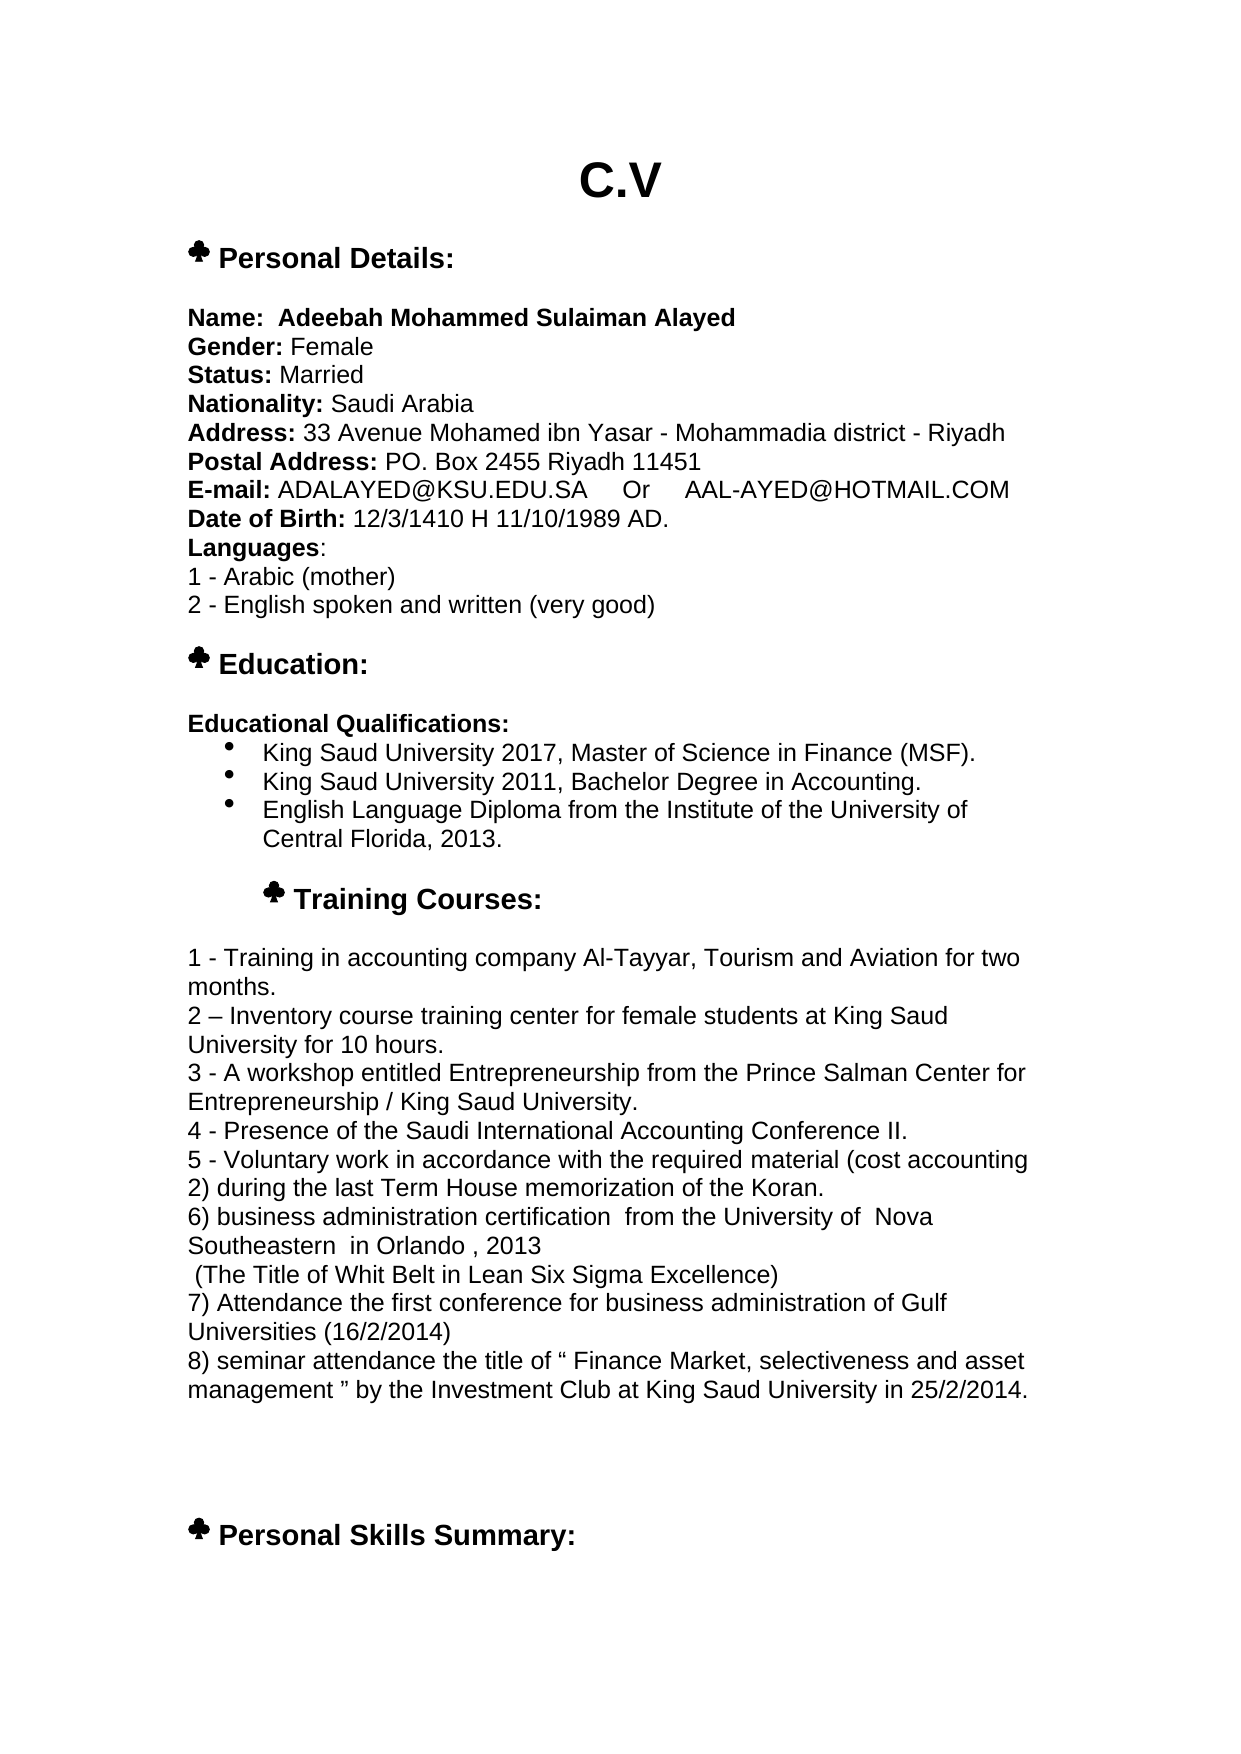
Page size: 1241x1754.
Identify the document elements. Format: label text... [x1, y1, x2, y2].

text 7) Attendance the first conference for business administration of Gulf Universities (16/2/2014) [187, 1288, 1053, 1346]
text 8) seminar attendance the title of “ Finance Market, selectiveness and asset management ” by the Investment Club at King Saud University in 25/2/2014. [187, 1346, 1053, 1403]
text (The Title of Whit Belt in Lean Six Sigma Excellence) [187, 1260, 1053, 1288]
text C.V [187, 150, 1053, 207]
text Education: [187, 647, 1053, 709]
list King Saud University 2017, Master of Science in Finance (MSF). [225, 738, 1053, 766]
list King Saud University 2011, Bachelor Degree in Accounting. [225, 766, 1053, 795]
text Personal Skills Summary: [187, 1518, 1053, 1580]
text Educational Qualifications: [187, 709, 1053, 738]
text 1 - Training in accounting company Al-Tayyar, Tourism and Aviation for two months. 2 – Inventory course training center for female students at King Saud University for 10 hours. 3 - A workshop entitled Entrepreneurship from the Prince Salman Center for Entrepreneurship / King Saud University. 4 - Presence of the Saudi International Accounting Conference II. 5 - Voluntary work in accordance with the required material (cost accounting 2) during the last Term House memorization of the Koran. 6) business administration certification from the University of Nova Southeastern in Orlando , 2013 [187, 943, 1053, 1260]
text Name: Adeebah Mohammed Sulaiman Alayed Gender: Female Status: Married Nationality: Saudi Arabia Address: 33 Avenue Mohamed ibn Yasar - Mohammadia district - Riyadh Postal Address: PO. Box 2455 Riyadh 11451 E-mail: ADALAYED@KSU.EDU.SA Or AAL-AYED@HOTMAIL.COM Date of Birth: 12/3/1410 H 11/10/1989 AD. Languages: 1 - Arabic (mother) 2 - English spoken and written (very good) [187, 303, 1053, 647]
list English Language Diploma from the Institute of the University of Central Florida, 2013. Training Courses: [225, 795, 1053, 943]
text Personal Details: [187, 241, 1053, 303]
